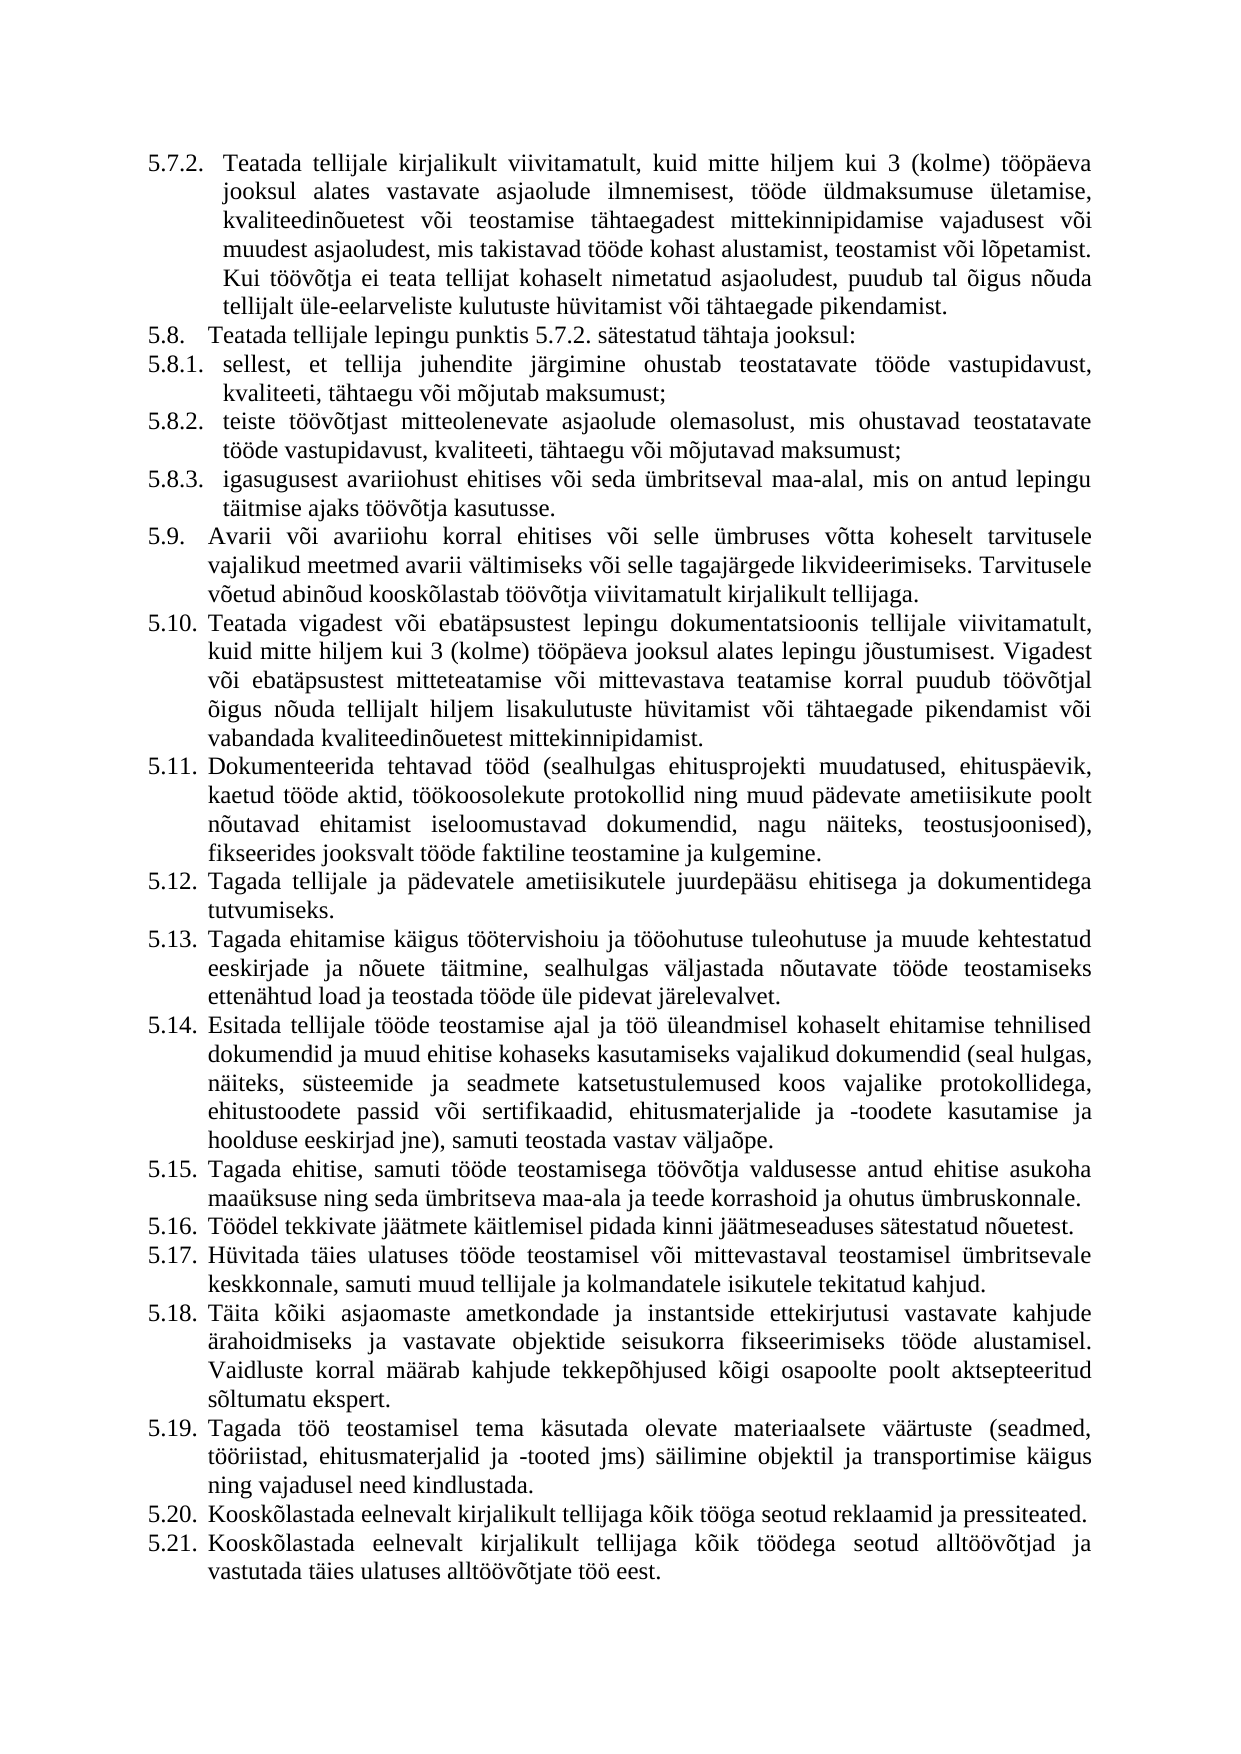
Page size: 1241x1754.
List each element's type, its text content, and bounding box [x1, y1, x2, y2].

list Kooskõlastada eelnevalt kirjalikult tellijaga kõik töödega seotud alltöövõtjad ja vastutada täies ulatuses alltöövõtjate töö eest. [148, 1528, 1093, 1585]
list teiste töövõtjast mitteolenevate asjaolude olemasolust, mis ohustavad teostatavate tööde vastupidavust, kvaliteeti, tähtaegu või mõjutavad maksumust; [148, 406, 1093, 464]
list sellest, et tellija juhendite järgimine ohustab teostatavate tööde vastupidavust, kvaliteeti, tähtaegu või mõjutab maksumust; [148, 349, 1093, 406]
list Teatada tellijale lepingu punktis 5.7.2. sätestatud tähtaja jooksul: [148, 320, 1093, 349]
list Tagada ehitamise käigus töötervishoiu ja tööohutuse tuleohutuse ja muude kehtestatud eeskirjade ja nõuete täitmine, sealhulgas väljastada nõutavate tööde teostamiseks ettenähtud load ja teostada tööde üle pidevat järelevalvet. [148, 924, 1093, 1010]
list Dokumenteerida tehtavad tööd (sealhulgas ehitusprojekti muudatused, ehituspäevik, kaetud tööde aktid, töökoosolekute protokollid ning muud pädevate ametiisikute poolt nõutavad ehitamist iseloomustavad dokumendid, nagu näiteks, teostusjoonised), fikseerides jooksvalt tööde faktiline teostamine ja kulgemine. [148, 751, 1093, 866]
list Hüvitada täies ulatuses tööde teostamisel või mittevastaval teostamisel ümbritsevale keskkonnale, samuti muud tellijale ja kolmandatele isikutele tekitatud kahjud. [148, 1240, 1093, 1298]
list Esitada tellijale tööde teostamise ajal ja töö üleandmisel kohaselt ehitamise tehnilised dokumendid ja muud ehitise kohaseks kasutamiseks vajalikud dokumendid (seal hulgas, näiteks, süsteemide ja seadmete katsetustulemused koos vajalike protokollidega, ehitustoodete passid või sertifikaadid, ehitusmaterjalide ja -toodete kasutamise ja hoolduse eeskirjad jne), samuti teostada vastav väljaõpe. [148, 1010, 1093, 1154]
list Täita kõiki asjaomaste ametkondade ja instantside ettekirjutusi vastavate kahjude ärahoidmiseks ja vastavate objektide seisukorra fikseerimiseks tööde alustamisel. Vaidluste korral määrab kahjude tekkepõhjused kõigi osapoolte poolt aktsepteeritud sõltumatu ekspert. [148, 1298, 1093, 1413]
list Kooskõlastada eelnevalt kirjalikult tellijaga kõik tööga seotud reklaamid ja pressiteated. [148, 1499, 1093, 1528]
list Tagada töö teostamisel tema käsutada olevate materiaalsete väärtuste (seadmed, tööriistad, ehitusmaterjalid ja -tooted jms) säilimine objektil ja transportimise käigus ning vajadusel need kindlustada. [148, 1413, 1093, 1499]
list Tagada ehitise, samuti tööde teostamisega töövõtja valdusesse antud ehitise asukoha maaüksuse ning seda ümbritseva maa-ala ja teede korrashoid ja ohutus ümbruskonnale. [148, 1154, 1093, 1211]
list Töödel tekkivate jäätmete käitlemisel pidada kinni jäätmeseaduses sätestatud nõuetest. [148, 1211, 1093, 1240]
list Teatada tellijale kirjalikult viivitamatult, kuid mitte hiljem kui 3 (kolme) tööpäeva jooksul alates vastavate asjaolude ilmnemisest, tööde üldmaksumuse ületamise, kvaliteedinõuetest või teostamise tähtaegadest mittekinnipidamise vajadusest või muudest asjaoludest, mis takistavad tööde kohast alustamist, teostamist või lõpetamist. Kui töövõtja ei teata tellijat kohaselt nimetatud asjaoludest, puudub tal õigus nõuda tellijalt üle-eelarveliste kulutuste hüvitamist või tähtaegade pikendamist. [148, 148, 1093, 320]
list Tagada tellijale ja pädevatele ametiisikutele juurdepääsu ehitisega ja dokumentidega tutvumiseks. [148, 866, 1093, 924]
list Avarii või avariiohu korral ehitises või selle ümbruses võtta koheselt tarvitusele vajalikud meetmed avarii vältimiseks või selle tagajärgede likvideerimiseks. Tarvitusele võetud abinõud kooskõlastab töövõtja viivitamatult kirjalikult tellijaga. [148, 521, 1093, 608]
list Teatada vigadest või ebatäpsustest lepingu dokumentatsioonis tellijale viivitamatult, kuid mitte hiljem kui 3 (kolme) tööpäeva jooksul alates lepingu jõustumisest. Vigadest või ebatäpsustest mitteteatamise või mittevastava teatamise korral puudub töövõtjal õigus nõuda tellijalt hiljem lisakulutuste hüvitamist või tähtaegade pikendamist või vabandada kvaliteedinõuetest mittekinnipidamist. [148, 608, 1093, 751]
list igasugusest avariiohust ehitises või seda ümbritseval maa-alal, mis on antud lepingu täitmise ajaks töövõtja kasutusse. [148, 464, 1093, 521]
